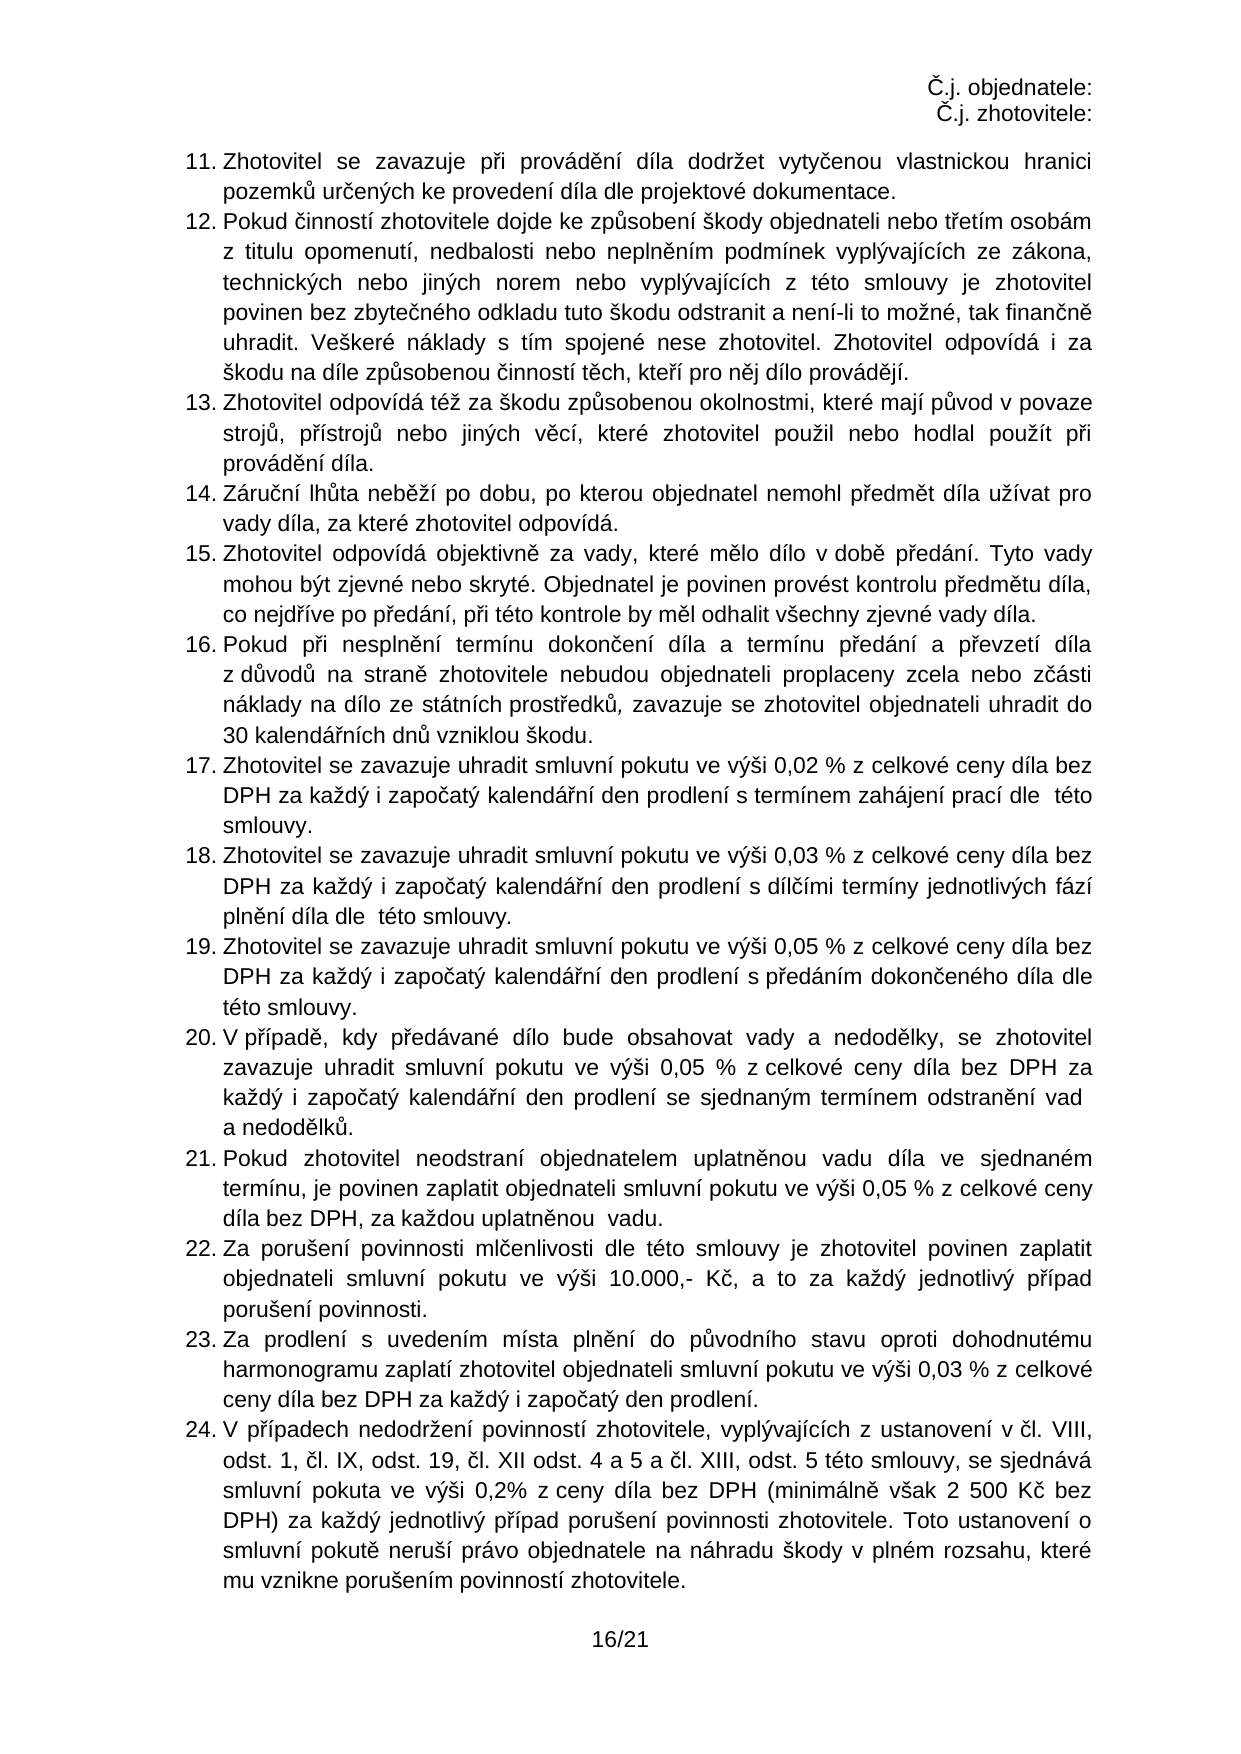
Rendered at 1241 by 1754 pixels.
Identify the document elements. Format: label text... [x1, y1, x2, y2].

list Zhotovitel se zavazuje při provádění díla dodržet vytyčenou vlastnickou hranici pozemků určených ke provedení díla dle projektové dokumentace. [185, 148, 1093, 204]
list Zhotovitel se zavazuje uhradit smluvní pokutu ve výši 0,02 % z celkové ceny díla bez DPH za každý i započatý kalendářní den prodlení s termínem zahájení prací dle této smlouvy. [185, 752, 1093, 838]
list V případě, kdy předávané dílo bude obsahovat vady a nedodělky, se zhotovitel zavazuje uhradit smluvní pokutu ve výši 0,05 % z celkové ceny díla bez DPH za každý i započatý kalendářní den prodlení se sjednaným termínem odstranění vad a nedodělků. [185, 1024, 1093, 1141]
list Zhotovitel se zavazuje uhradit smluvní pokutu ve výši 0,03 % z celkové ceny díla bez DPH za každý i započatý kalendářní den prodlení s dílčími termíny jednotlivých fází plnění díla dle této smlouvy. [185, 842, 1093, 929]
list Zhotovitel odpovídá objektivně za vady, které mělo dílo v době předání. Tyto vady mohou být zjevné nebo skryté. Objednatel je povinen provést kontrolu předmětu díla, co nejdříve po předání, při této kontrole by měl odhalit všechny zjevné vady díla. [185, 540, 1093, 627]
list Zhotovitel se zavazuje uhradit smluvní pokutu ve výši 0,05 % z celkové ceny díla bez DPH za každý i započatý kalendářní den prodlení s předáním dokončeného díla dle této smlouvy. [185, 933, 1093, 1020]
list Pokud zhotovitel neodstraní objednatelem uplatněnou vadu díla ve sjednaném termínu, je povinen zaplatit objednateli smluvní pokutu ve výši 0,05 % z celkové ceny díla bez DPH, za každou uplatněnou vadu. [185, 1144, 1093, 1231]
list Za porušení povinnosti mlčenlivosti dle této smlouvy je zhotovitel povinen zaplatit objednateli smluvní pokutu ve výši 10.000,- Kč, a to za každý jednotlivý případ porušení povinnosti. [185, 1235, 1093, 1322]
list Pokud činností zhotovitele dojde ke způsobení škody objednateli nebo třetím osobám z titulu opomenutí, nedbalosti nebo neplněním podmínek vyplývajících ze zákona, technických nebo jiných norem nebo vyplývajících z této smlouvy je zhotovitel povinen bez zbytečného odkladu tuto škodu odstranit a není-li to možné, tak finančně uhradit. Veškeré náklady s tím spojené nese zhotovitel. Zhotovitel odpovídá i za škodu na díle způsobenou činností těch, kteří pro něj dílo provádějí. [185, 208, 1093, 385]
list V případech nedodržení povinností zhotovitele, vyplývajících z ustanovení v čl. VIII, odst. 1, čl. IX, odst. 19, čl. XII odst. 4 a 5 a čl. XIII, odst. 5 této smlouvy, se sjednává smluvní pokuta ve výši 0,2% z ceny díla bez DPH (minimálně však 2 500 Kč bez DPH) za každý jednotlivý případ porušení povinnosti zhotovitele. Toto ustanovení o smluvní pokutě neruší právo objednatele na náhradu škody v plném rozsahu, které mu vznikne porušením povinností zhotovitele. [185, 1416, 1093, 1594]
list Zhotovitel odpovídá též za škodu způsobenou okolnostmi, které mají původ v povaze strojů, přístrojů nebo jiných věcí, které zhotovitel použil nebo hodlal použít při provádění díla. [185, 389, 1093, 476]
list Za prodlení s uvedením místa plnění do původního stavu oproti dohodnutému harmonogramu zaplatí zhotovitel objednateli smluvní pokutu ve výši 0,03 % z celkové ceny díla bez DPH za každý i započatý den prodlení. [185, 1326, 1093, 1412]
list Pokud při nesplnění termínu dokončení díla a termínu předání a převzetí díla z důvodů na straně zhotovitele nebudou objednateli proplaceny zcela nebo zčásti náklady na dílo ze státních prostředků, zavazuje se zhotovitel objednateli uhradit do 30 kalendářních dnů vzniklou škodu. [185, 631, 1093, 748]
list Záruční lhůta neběží po dobu, po kterou objednatel nemohl předmět díla užívat pro vady díla, za které zhotovitel odpovídá. [185, 480, 1093, 536]
